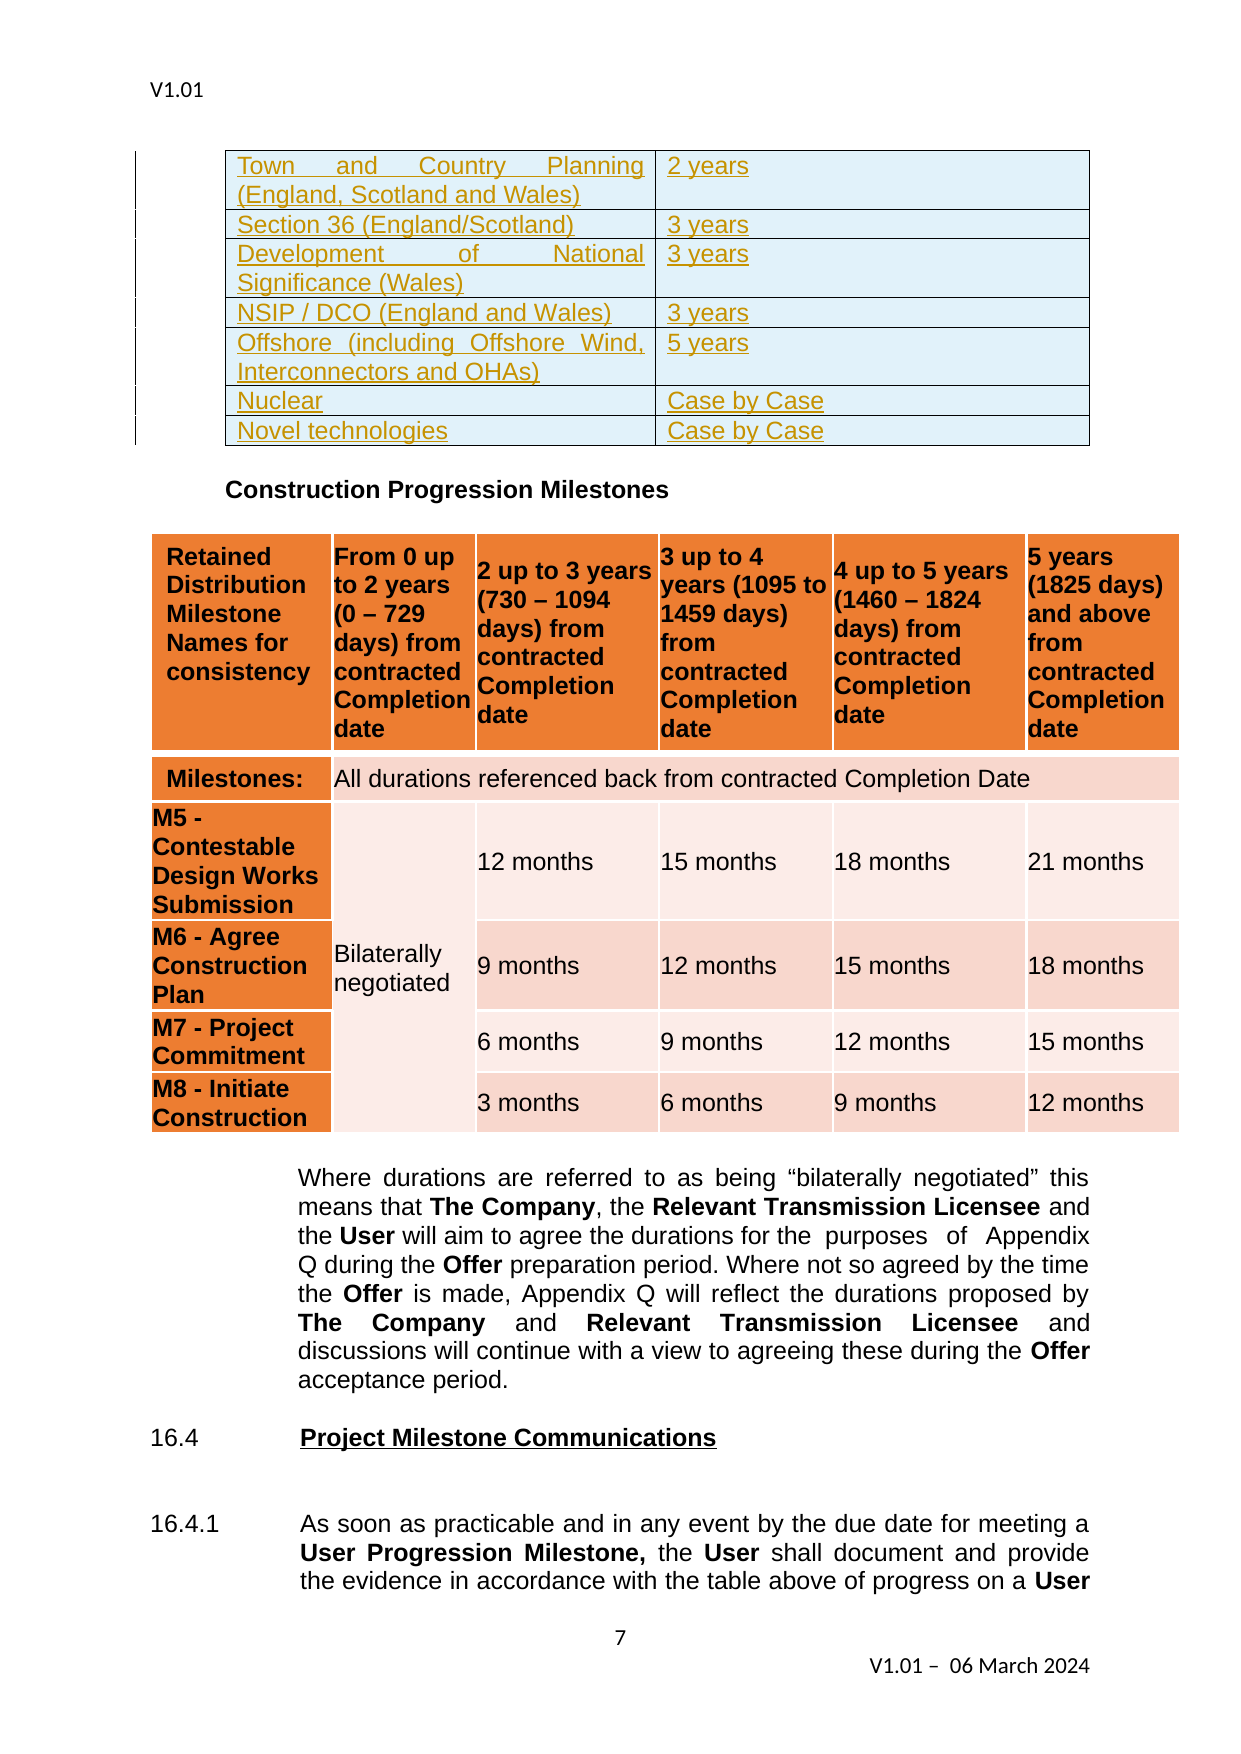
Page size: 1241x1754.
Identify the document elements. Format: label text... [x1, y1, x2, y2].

table_cell 21 months [1028, 803, 1179, 919]
text 16.4 Project Milestone Communications [150, 1422, 1090, 1451]
table_cell 9 months ​ [834, 1073, 1025, 1132]
text Where durations are referred to as being “bilaterally negotiated” this means that The Company, the Relevant Transmission Licensee and the User will aim to agree the durations for the purposes of Appendix Q during the Offer preparation period. Where not so agreed by the time the Offer is made, Appendix Q will reflect the durations proposed by The Company and Relevant Transmission Licensee and discussions will continue with a view to agreeing these during the Offer acceptance period. [298, 1163, 1090, 1394]
table_cell 18 months ​ [834, 803, 1025, 919]
table_cell M5 - Contestable Design Works Submission [152, 803, 331, 919]
table_cell 15 months ​ [660, 803, 832, 919]
table_cell 6 months ​ [660, 1073, 832, 1132]
table_cell Milestones: [152, 757, 331, 800]
table_cell 12 months ​ [477, 803, 658, 919]
table_header From 0 up to 2 years (0 – 729 days) from contracted Completion date [334, 534, 475, 750]
table_cell 15 months ​ [834, 921, 1025, 1009]
table_cell M8 - Initiate Construction [152, 1073, 331, 1132]
table_cell 12 months [660, 921, 832, 1009]
table_cell All durations referenced back from contracted Completion Date [334, 757, 1179, 800]
table_cell 3 months ​ [477, 1073, 658, 1132]
table_cell 12 months [1028, 1073, 1179, 1132]
table_cell 9 months [477, 921, 658, 1009]
table_header 4 up to 5 years (1460 – 1824 days) from contracted Completion date [834, 534, 1025, 750]
table_header 5 years (1825 days) and above from contracted Completion date [1028, 534, 1179, 750]
table_header 2 up to 3 years (730 – 1094 days) from contracted Completion date [477, 534, 658, 750]
table_cell 9 months ​ [660, 1012, 832, 1071]
table_cell 18 months [1028, 921, 1179, 1009]
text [150, 1509, 1090, 1595]
table_cell Bilaterally negotiated [333, 803, 475, 1132]
table_header Retained Distribution Milestone Names for consistency [152, 534, 331, 750]
table_cell M7 - Project Commitment [152, 1012, 331, 1071]
table_cell 15 months [1028, 1012, 1179, 1071]
text Construction Progression Milestones [225, 474, 1090, 503]
table_cell M6 - Agree Construction Plan [152, 921, 332, 1009]
table_header 3 up to 4 years (1095 to 1459 days) from contracted Completion date [660, 534, 832, 750]
table_cell 12 months ​ [834, 1012, 1025, 1071]
table_cell 6 months [477, 1012, 658, 1071]
